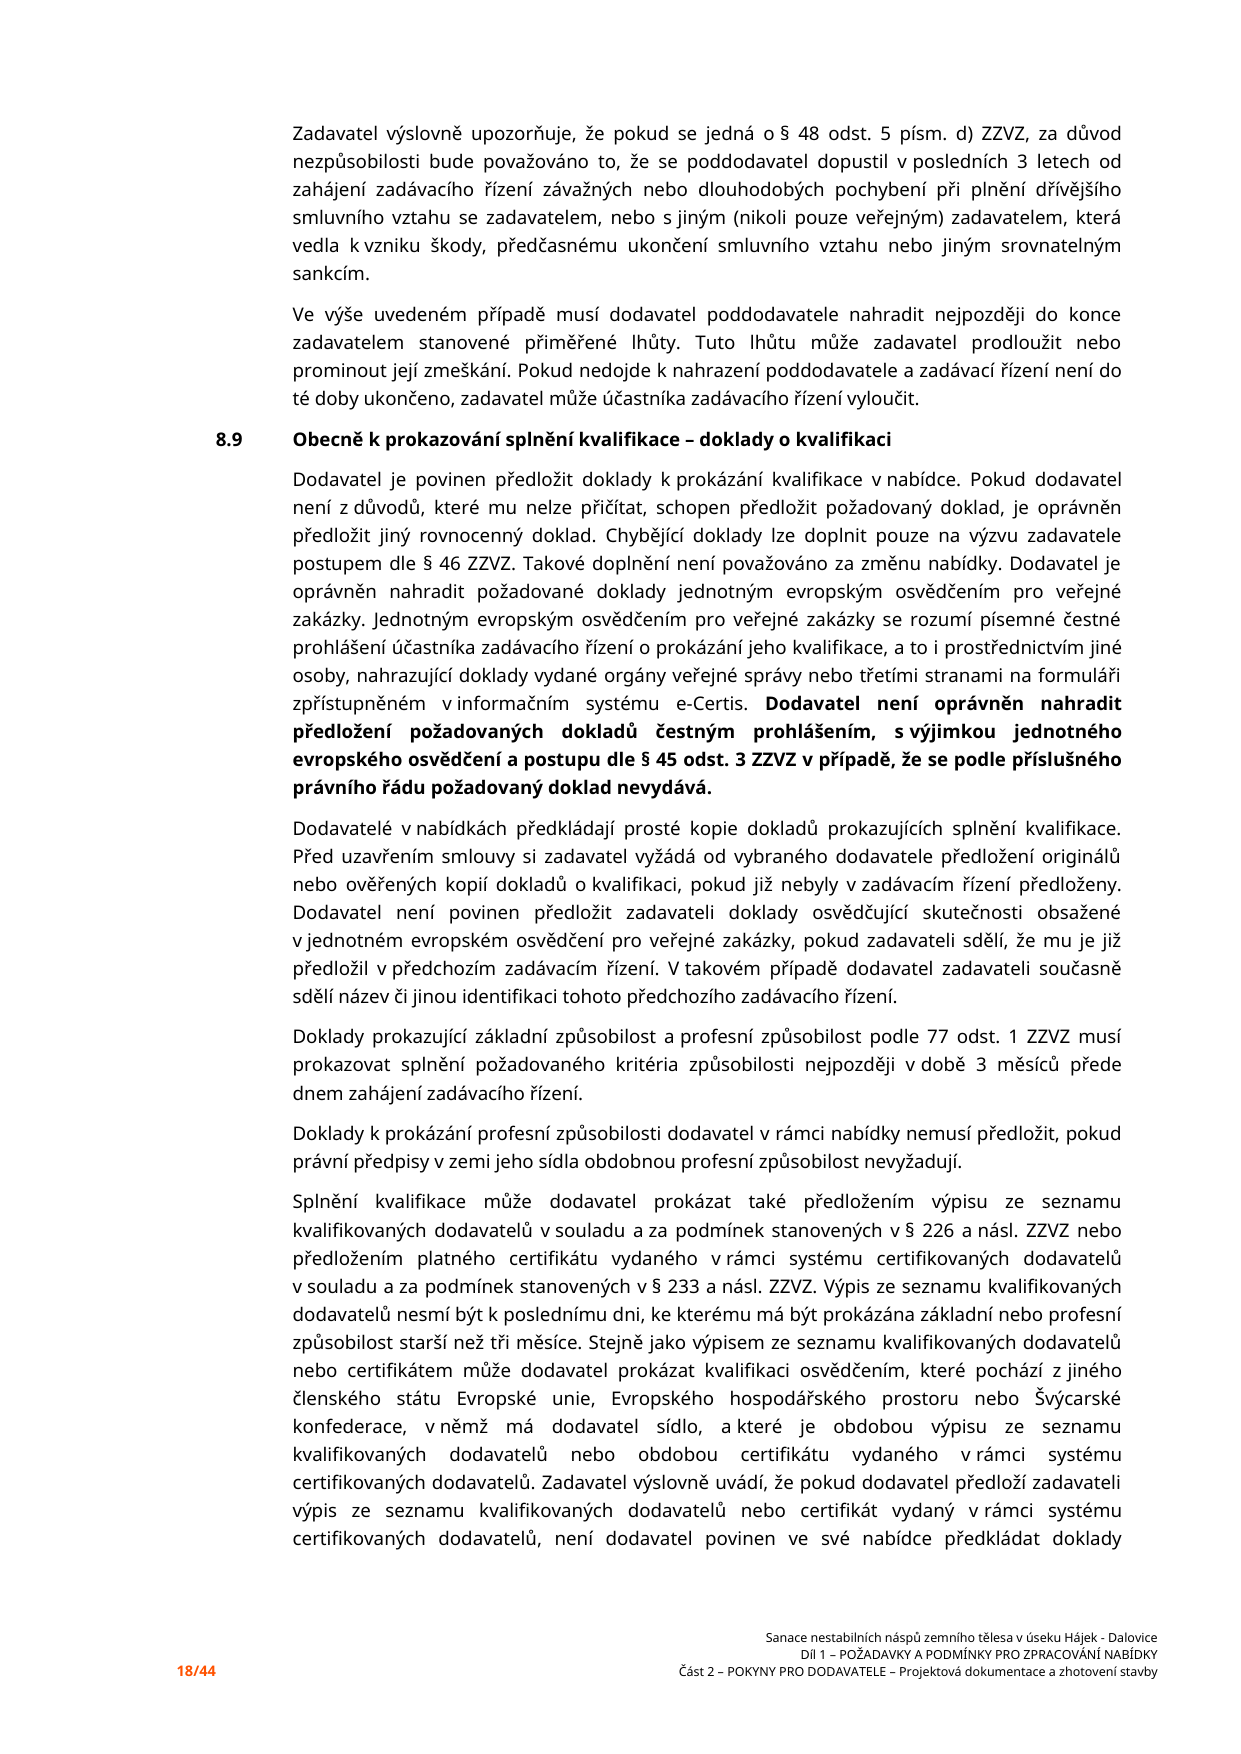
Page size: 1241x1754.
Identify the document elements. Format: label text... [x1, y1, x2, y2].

text Dodavatel je povinen předložit doklady k prokázání kvalifikace v nabídce. Pokud dodavatel není z důvodů, které mu nelze přičítat, schopen předložit požadovaný doklad, je oprávněn předložit jiný rovnocenný doklad. Chybějící doklady lze doplnit pouze na výzvu zadavatele postupem dle § 46 ZZVZ. Takové doplnění není považováno za změnu nabídky. Dodavatel je oprávněn nahradit požadované doklady jednotným evropským osvědčením pro veřejné zakázky. Jednotným evropským osvědčením pro veřejné zakázky se rozumí písemné čestné prohlášení účastníka zadávacího řízení o prokázání jeho kvalifikace, a to i prostřednictvím jiné osoby, nahrazující doklady vydané orgány veřejné správy nebo třetími stranami na formuláři zpřístupněném v informačním systému e-Certis. Dodavatel není oprávněn nahradit předložení požadovaných dokladů čestným prohlášením, s výjimkou jednotného evropského osvědčení a postupu dle § 45 odst. 3 ZZVZ v případě, že se podle příslušného právního řádu požadovaný doklad nevydává. [292, 466, 1122, 800]
text Ve výše uvedeném případě musí dodavatel poddodavatele nahradit nejpozději do konce zadavatelem stanovené přiměřené lhůty. Tuto lhůtu může zadavatel prodloužit nebo prominout její zmeškání. Pokud nedojde k nahrazení poddodavatele a zadávací řízení není do té doby ukončeno, zadavatel může účastníka zadávacího řízení vyloučit. [292, 301, 1122, 411]
text Doklady prokazující základní způsobilost a profesní způsobilost podle 77 odst. 1 ZZVZ musí prokazovat splnění požadovaného kritéria způsobilosti nejpozději v době 3 měsíců přede dnem zahájení zadávacího řízení. [292, 1024, 1122, 1105]
text Doklady k prokázání profesní způsobilosti dodavatel v rámci nabídky nemusí předložit, pokud právní předpisy v zemi jeho sídla obdobnou profesní způsobilost nevyžadují. [292, 1120, 1122, 1174]
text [292, 1189, 1122, 1551]
text Dodavatelé v nabídkách předkládají prosté kopie dokladů prokazujících splnění kvalifikace. Před uzavřením smlouvy si zadavatel vyžádá od vybraného dodavatele předložení originálů nebo ověřených kopií dokladů o kvalifikaci, pokud již nebyly v zadávacím řízení předloženy. Dodavatel není povinen předložit zadavateli doklady osvědčující skutečnosti obsažené v jednotném evropském osvědčení pro veřejné zakázky, pokud zadavateli sdělí, že mu je již předložil v předchozím zadávacím řízení. V takovém případě dodavatel zadavateli současně sdělí název či jinou identifikaci tohoto předchozího zadávacího řízení. [292, 815, 1122, 1009]
text Obecně k prokazování splnění kvalifikace – doklady o kvalifikaci [216, 426, 1122, 451]
text Zadavatel výslovně upozorňuje, že pokud se jedná o § 48 odst. 5 písm. d) ZZVZ, za důvod nezpůsobilosti bude považováno to, že se poddodavatel dopustil v posledních 3 letech od zahájení zadávacího řízení závažných nebo dlouhodobých pochybení při plnění dřívějšího smluvního vztahu se zadavatelem, nebo s jiným (nikoli pouze veřejným) zadavatelem, která vedla k vzniku škody, předčasnému ukončení smluvního vztahu nebo jiným srovnatelným sankcím. [292, 121, 1122, 286]
